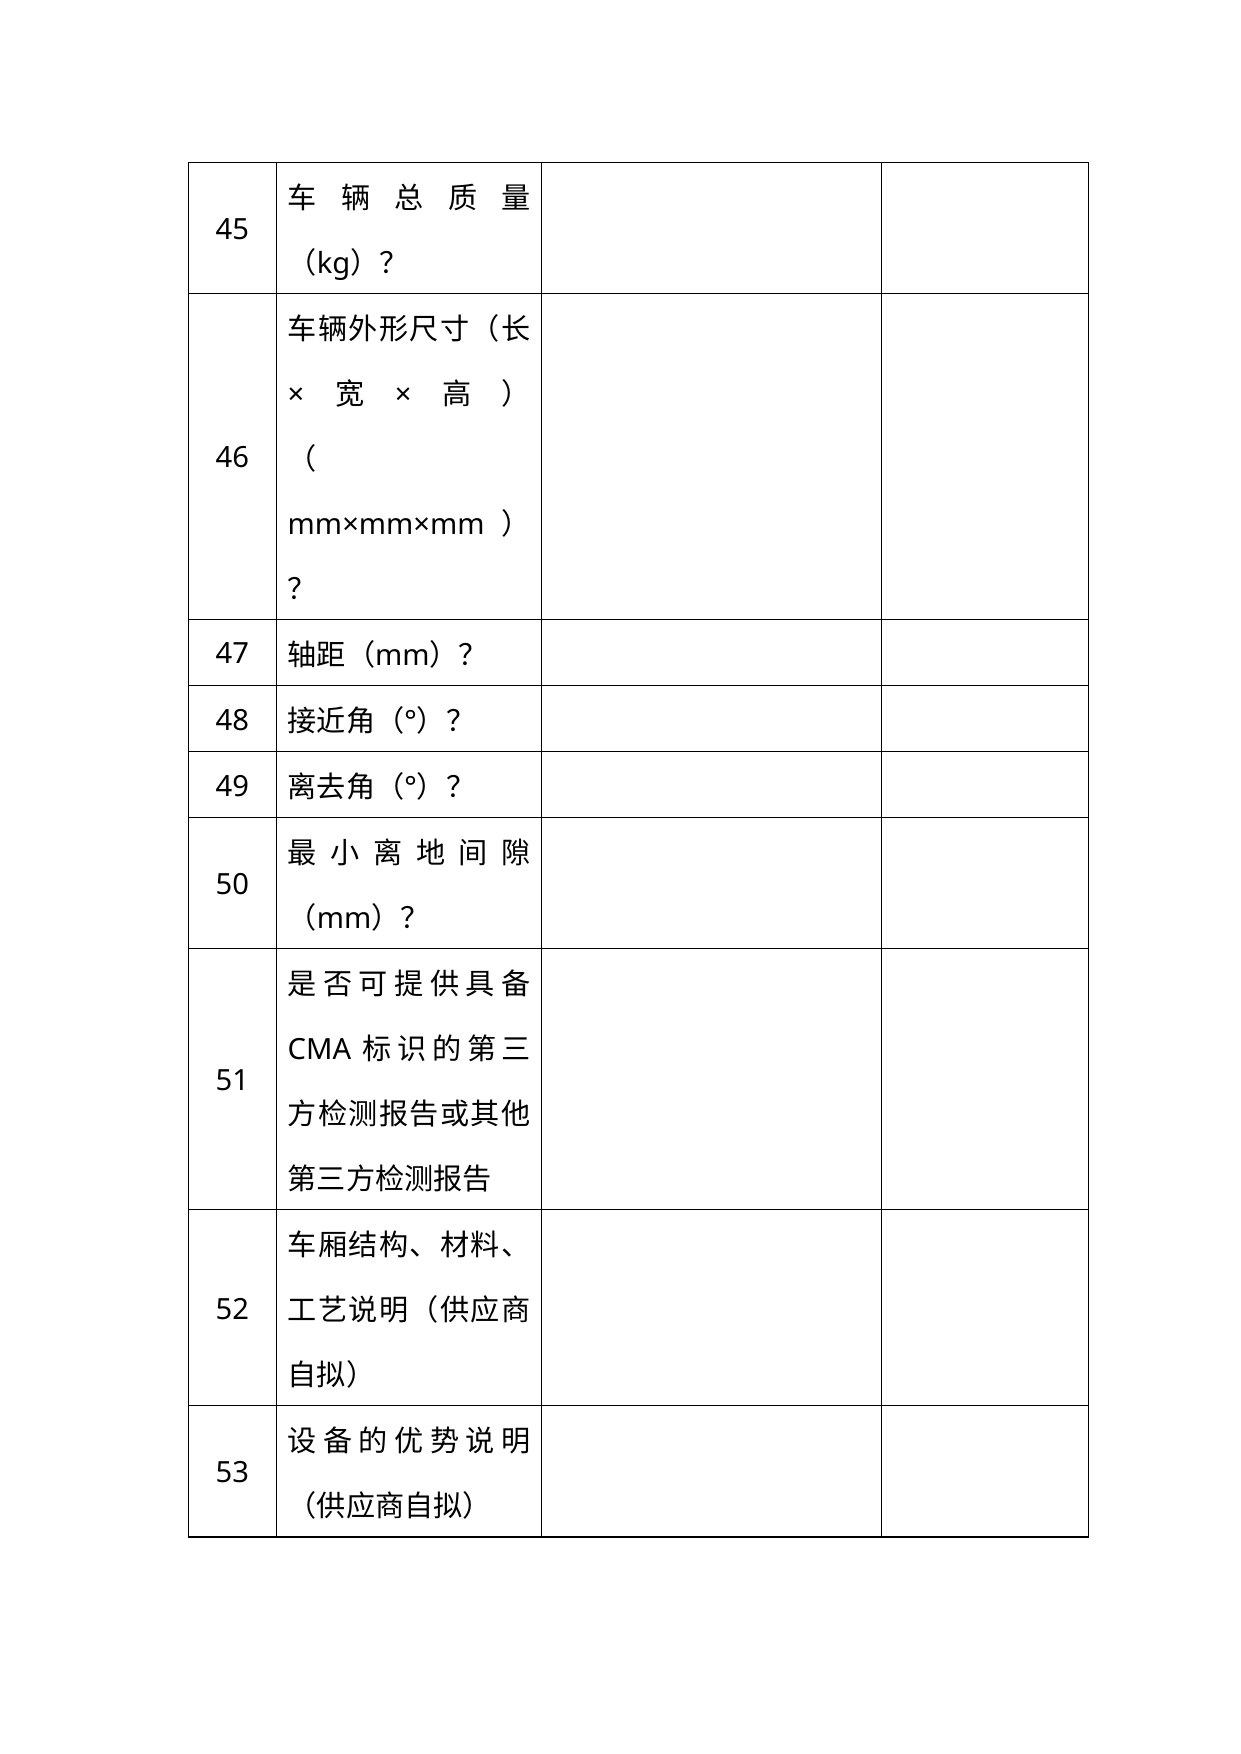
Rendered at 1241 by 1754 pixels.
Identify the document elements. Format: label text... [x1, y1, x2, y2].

table_cell [882, 949, 1088, 1209]
table_cell 47 [189, 620, 276, 685]
table_cell 最小离地间隙（mm）？ [277, 818, 541, 948]
table_cell [882, 294, 1088, 619]
table_cell [542, 163, 881, 293]
table_cell 设备的优势说明（供应商自拟） [277, 1406, 541, 1536]
table_cell 49 [189, 752, 276, 817]
table_cell 53 [189, 1406, 276, 1536]
table_cell 车厢结构、材料、工艺说明（供应商自拟） [277, 1210, 541, 1405]
table_cell 车辆外形尺寸（长×宽×高）（mm×mm×mm）？ [277, 294, 541, 619]
table_cell [882, 1406, 1088, 1536]
table_cell [542, 620, 881, 685]
table_cell [542, 686, 881, 751]
table_cell [542, 818, 881, 948]
table_cell 车辆总质量（kg）？ [277, 163, 541, 293]
table_cell [882, 163, 1088, 293]
table_cell 51 [189, 949, 276, 1209]
table_cell 46 [189, 294, 276, 619]
table_cell [542, 1210, 881, 1405]
table_cell [882, 818, 1088, 948]
table_cell [542, 752, 881, 817]
table_cell 离去角（°）？ [277, 752, 541, 817]
table_cell [542, 294, 881, 619]
table_cell 接近角（°）？ [277, 686, 541, 751]
table_cell 52 [189, 1210, 276, 1405]
table_cell 轴距（mm）？ [277, 620, 541, 685]
table_cell [542, 949, 881, 1209]
table_cell [542, 1406, 881, 1536]
table_cell [882, 752, 1088, 817]
table_cell 48 [189, 686, 276, 751]
table_cell [882, 686, 1088, 751]
table_cell 50 [189, 818, 276, 948]
table_cell 是否可提供具备CMA标识的第三方检测报告或其他第三方检测报告 [277, 949, 541, 1209]
table_cell [882, 620, 1088, 685]
table_cell [882, 1210, 1088, 1405]
table_cell 45 [189, 163, 276, 293]
